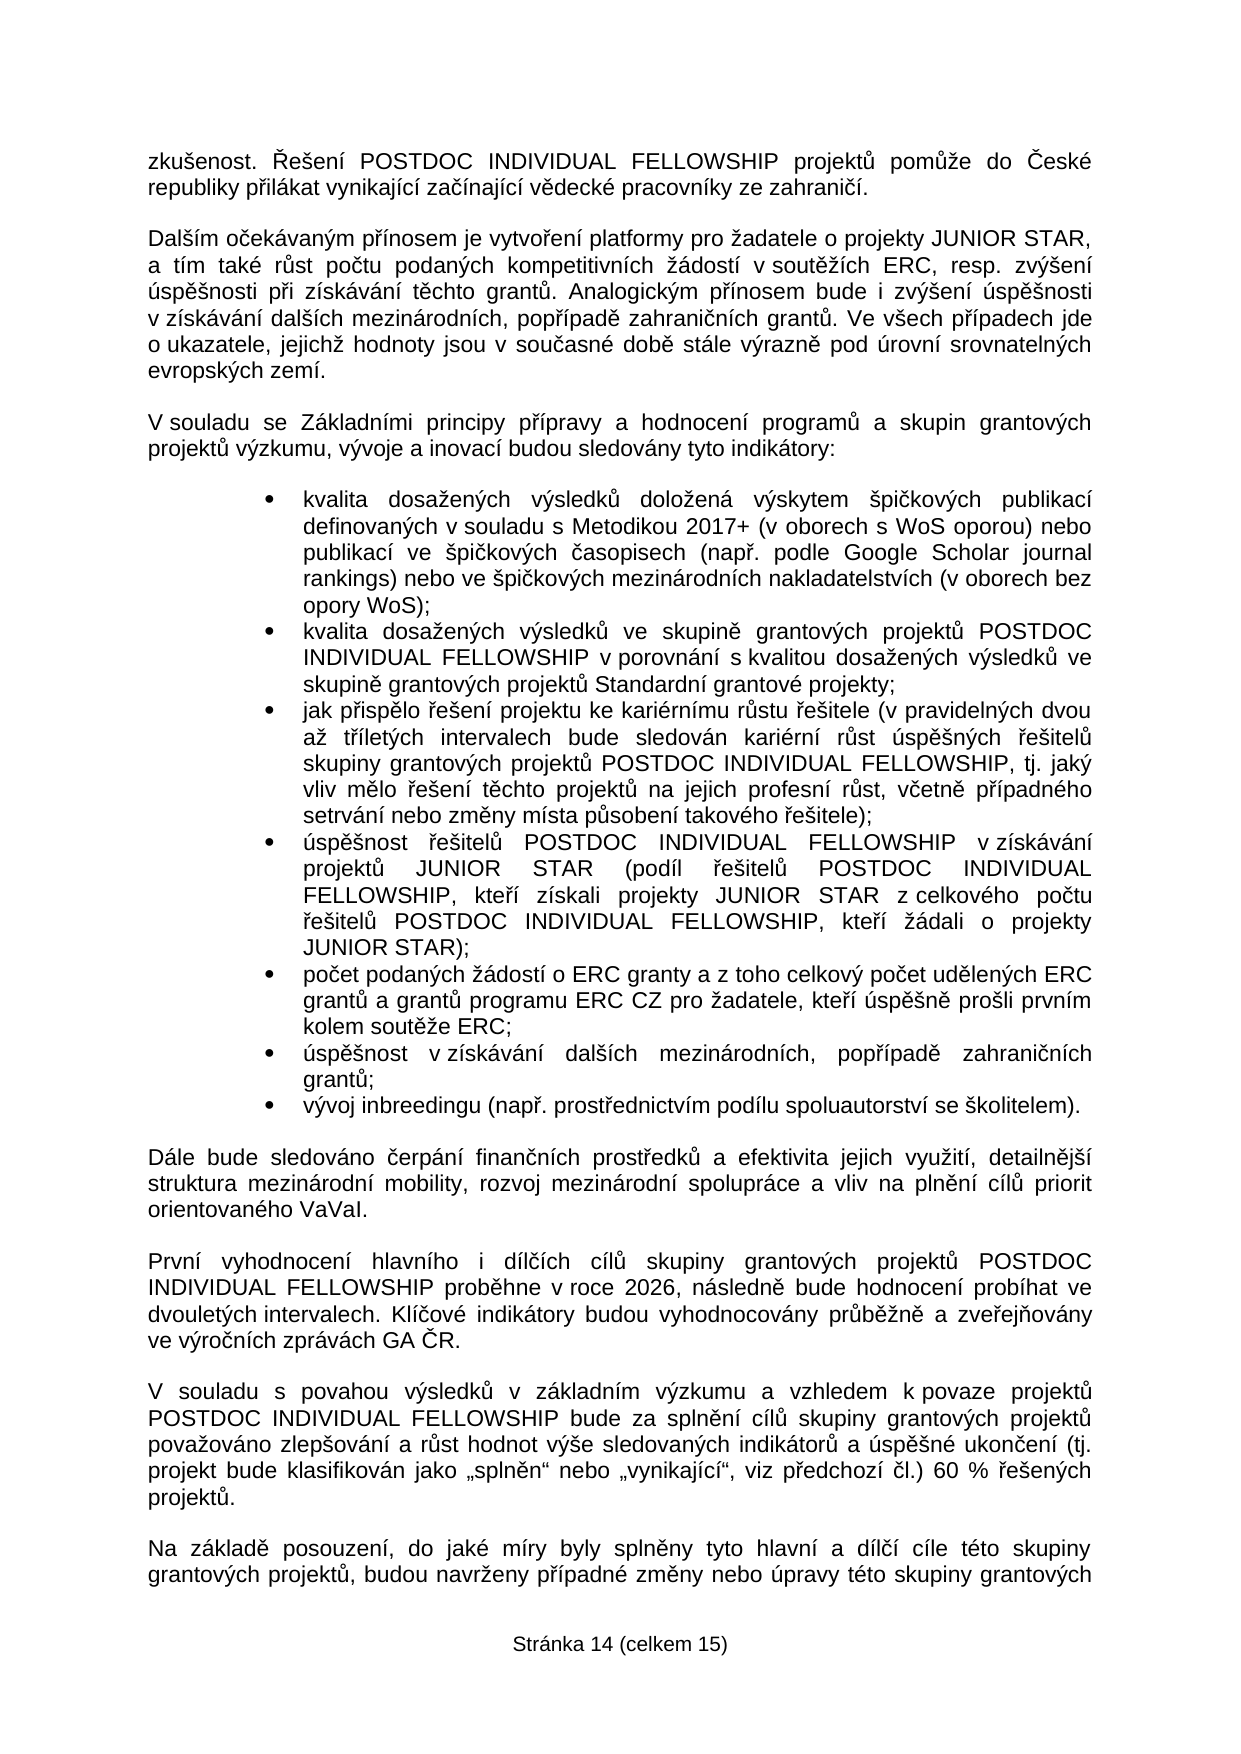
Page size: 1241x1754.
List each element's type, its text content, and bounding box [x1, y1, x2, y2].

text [148, 148, 1092, 200]
list kvalita dosažených výsledků ve skupině grantových projektů POSTDOC INDIVIDUAL FELLOWSHIP v porovnání s kvalitou dosažených výsledků ve skupině grantových projektů Standardní grantové projekty; [265, 618, 1092, 697]
text První vyhodnocení hlavního i dílčích cílů skupiny grantových projektů POSTDOC INDIVIDUAL FELLOWSHIP proběhne v roce 2026, následně bude hodnocení probíhat ve dvouletých intervalech. Klíčové indikátory budou vyhodnocovány průběžně a zveřejňovány ve výročních zprávách GA ČR. [148, 1248, 1092, 1353]
text Dalším očekávaným přínosem je vytvoření platformy pro žadatele o projekty JUNIOR STAR, a tím také růst počtu podaných kompetitivních žádostí v soutěžích ERC, resp. zvýšení úspěšnosti při získávání těchto grantů. Analogickým přínosem bude i zvýšení úspěšnosti v získávání dalších mezinárodních, popřípadě zahraničních grantů. Ve všech případech jde o ukazatele, jejichž hodnoty jsou v současné době stále výrazně pod úrovní srovnatelných evropských zemí. [148, 225, 1092, 383]
list počet podaných žádostí o ERC granty a z toho celkový počet udělených ERC grantů a grantů programu ERC CZ pro žadatele, kteří úspěšně prošli prvním kolem soutěže ERC; [265, 961, 1092, 1040]
text V souladu s povahou výsledků v základním výzkumu a vzhledem k povaze projektů POSTDOC INDIVIDUAL FELLOWSHIP bude za splnění cílů skupiny grantových projektů považováno zlepšování a růst hodnot výše sledovaných indikátorů a úspěšné ukončení (tj. projekt bude klasifikován jako „splněn“ nebo „vynikající“, viz předchozí čl.) 60 % řešených projektů. [148, 1378, 1092, 1510]
list kvalita dosažených výsledků doložená výskytem špičkových publikací definovaných v souladu s Metodikou 2017+ (v oborech s WoS oporou) nebo publikací ve špičkových časopisech (např. podle Google Scholar journal rankings) nebo ve špičkových mezinárodních nakladatelstvích (v oborech bez opory WoS); [265, 486, 1092, 618]
list úspěšnost v získávání dalších mezinárodních, popřípadě zahraničních grantů; [265, 1040, 1092, 1092]
text Dále bude sledováno čerpání finančních prostředků a efektivita jejich využití, detailnější struktura mezinárodní mobility, rozvoj mezinárodní spolupráce a vliv na plnění cílů priorit orientovaného VaVaI. [148, 1144, 1092, 1223]
list jak přispělo řešení projektu ke kariérnímu růstu řešitele (v pravidelných dvou až tříletých intervalech bude sledován kariérní růst úspěšných řešitelů skupiny grantových projektů POSTDOC INDIVIDUAL FELLOWSHIP, tj. jaký vliv mělo řešení těchto projektů na jejich profesní růst, včetně případného setrvání nebo změny místa působení takového řešitele); [265, 697, 1092, 829]
text V souladu se Základními principy přípravy a hodnocení programů a skupin grantových projektů výzkumu, vývoje a inovací budou sledovány tyto indikátory: [148, 408, 1092, 461]
list vývoj inbreedingu (např. prostřednictvím podílu spoluautorství se školitelem). [265, 1092, 1092, 1119]
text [148, 1535, 1092, 1588]
list úspěšnost řešitelů POSTDOC INDIVIDUAL FELLOWSHIP v získávání projektů JUNIOR STAR (podíl řešitelů POSTDOC INDIVIDUAL FELLOWSHIP, kteří získali projekty JUNIOR STAR z celkového počtu řešitelů POSTDOC INDIVIDUAL FELLOWSHIP, kteří žádali o projekty JUNIOR STAR); [265, 829, 1092, 961]
